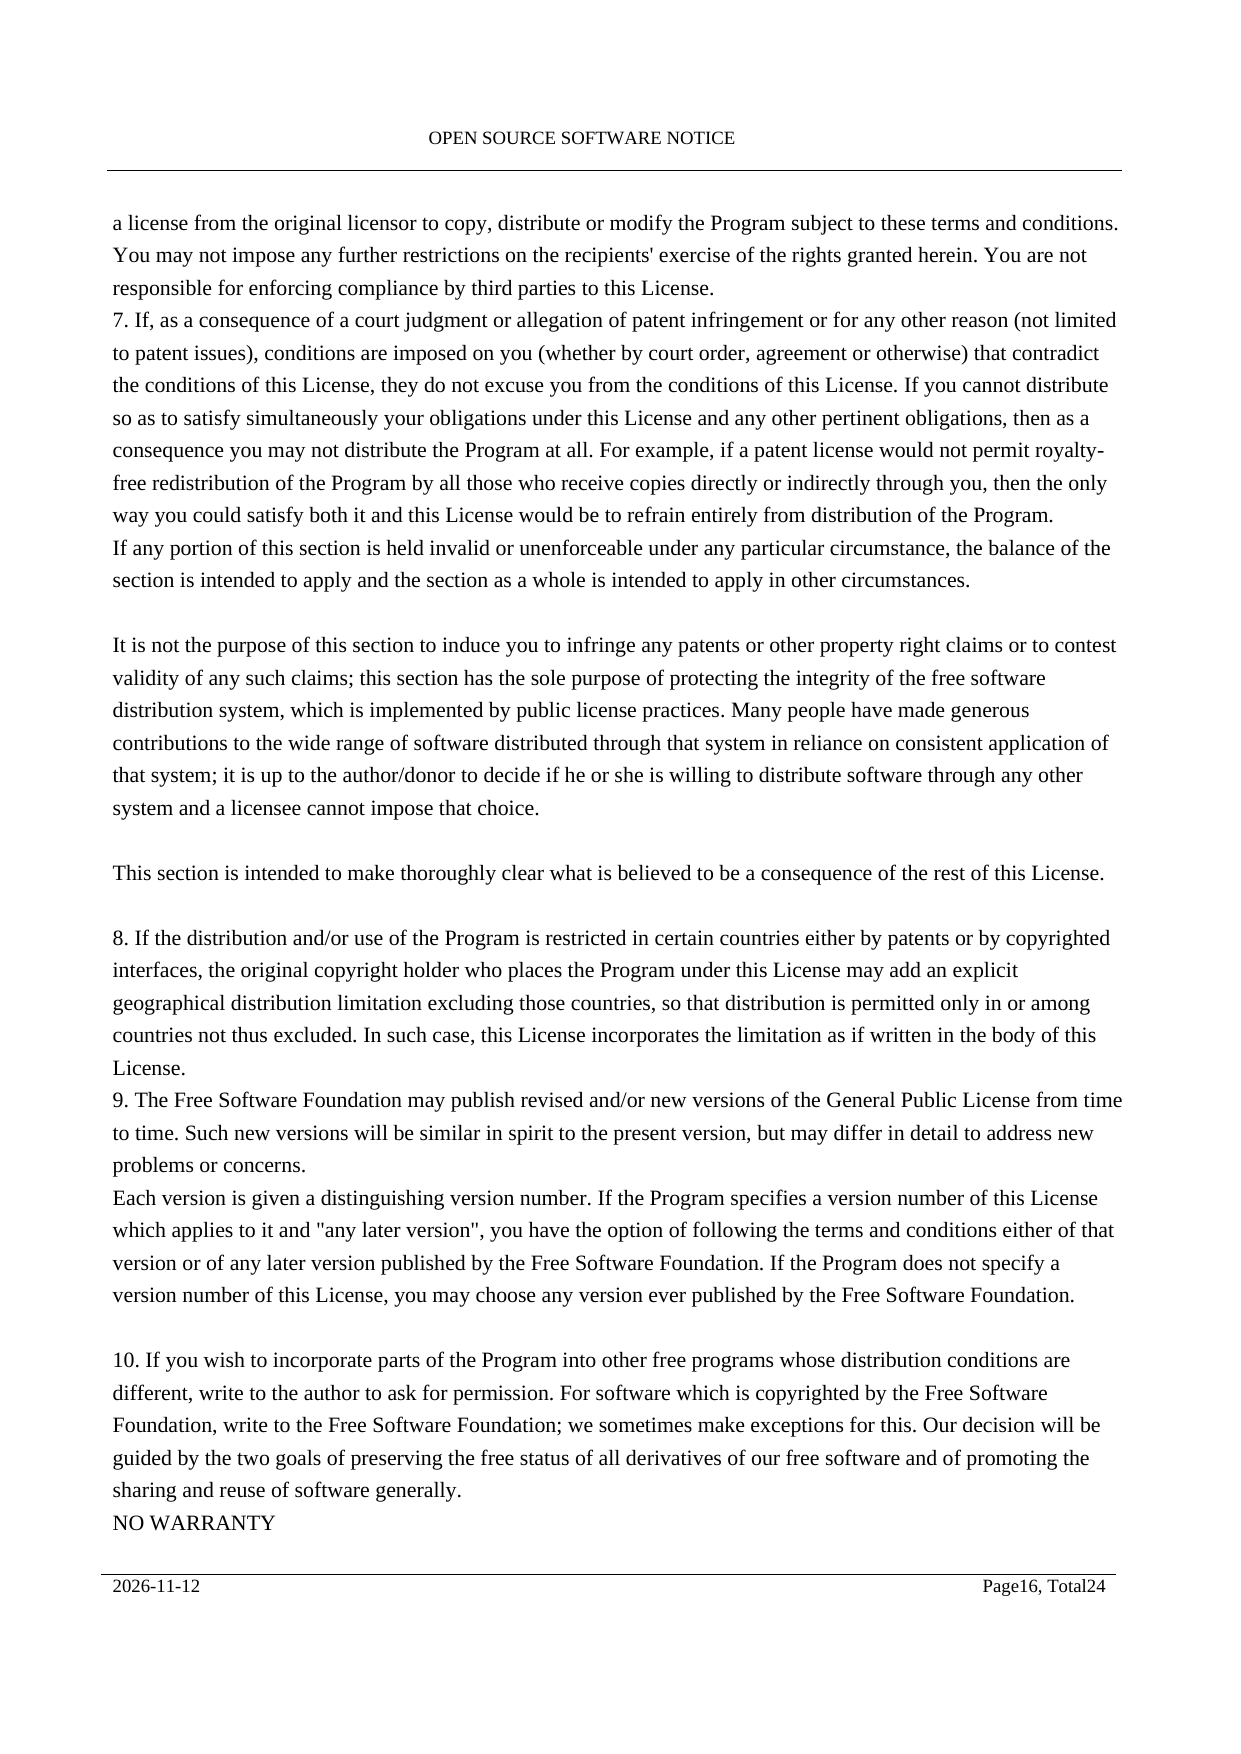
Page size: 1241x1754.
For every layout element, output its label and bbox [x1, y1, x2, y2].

text [112, 206, 1128, 1539]
